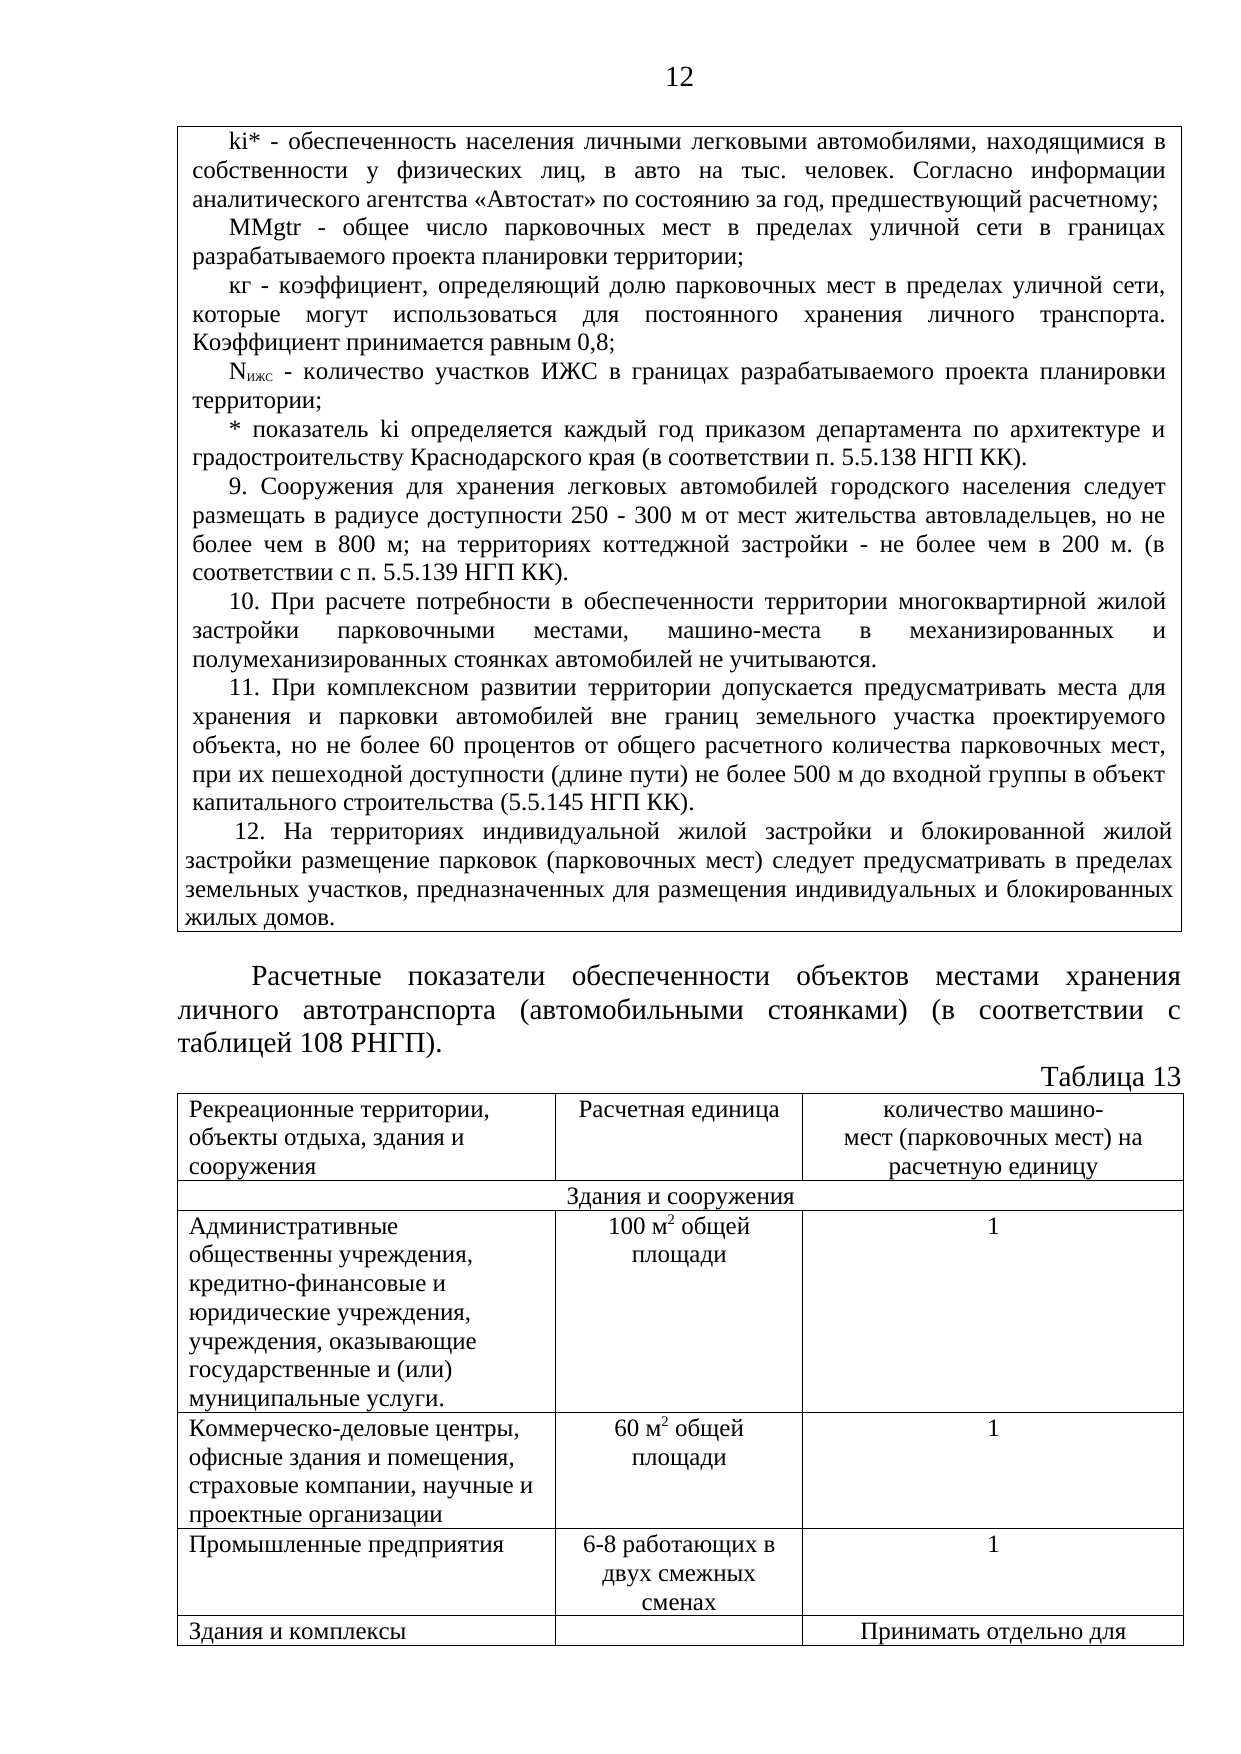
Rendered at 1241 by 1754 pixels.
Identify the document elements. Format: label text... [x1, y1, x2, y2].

table_cell 60 м2 общей площади [556, 1413, 802, 1528]
table_cell Коммерческо-деловые центры, офисные здания и помещения, страховые компании, научные и проектные организации [178, 1413, 555, 1528]
table_header количество машино- мест (парковочных мест) на расчетную единицу [803, 1094, 1183, 1180]
text Расчетные показатели обеспеченности объектов местами хранения личного автотранспорта (автомобильными стоянками) (в соответствии с таблицей 108 РНГП). [177, 958, 1181, 1059]
table_cell Здания и сооружения [178, 1181, 1183, 1210]
table_header Рекреационные территории, объекты отдыха, здания и сооружения [178, 1094, 555, 1180]
table_header Расчетная единица [556, 1094, 802, 1180]
table_cell Промышленные предприятия [178, 1529, 555, 1615]
text Таблица 13 [177, 1059, 1181, 1093]
table_cell 1 [803, 1529, 1183, 1615]
table_cell 100 м2 общей площади [556, 1211, 802, 1412]
table_cell Административные общественны учреждения, кредитно-финансовые и юридические учреждения, учреждения, оказывающие государственные и (или) муниципальные услуги. [178, 1211, 555, 1412]
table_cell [803, 1616, 1183, 1645]
table_cell 6-8 работающих в двух смежных сменах [556, 1529, 802, 1615]
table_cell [178, 1616, 555, 1645]
table_cell 1 [803, 1413, 1183, 1528]
table_cell [556, 1616, 802, 1645]
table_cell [178, 127, 1181, 931]
table_cell 1 [803, 1211, 1183, 1412]
